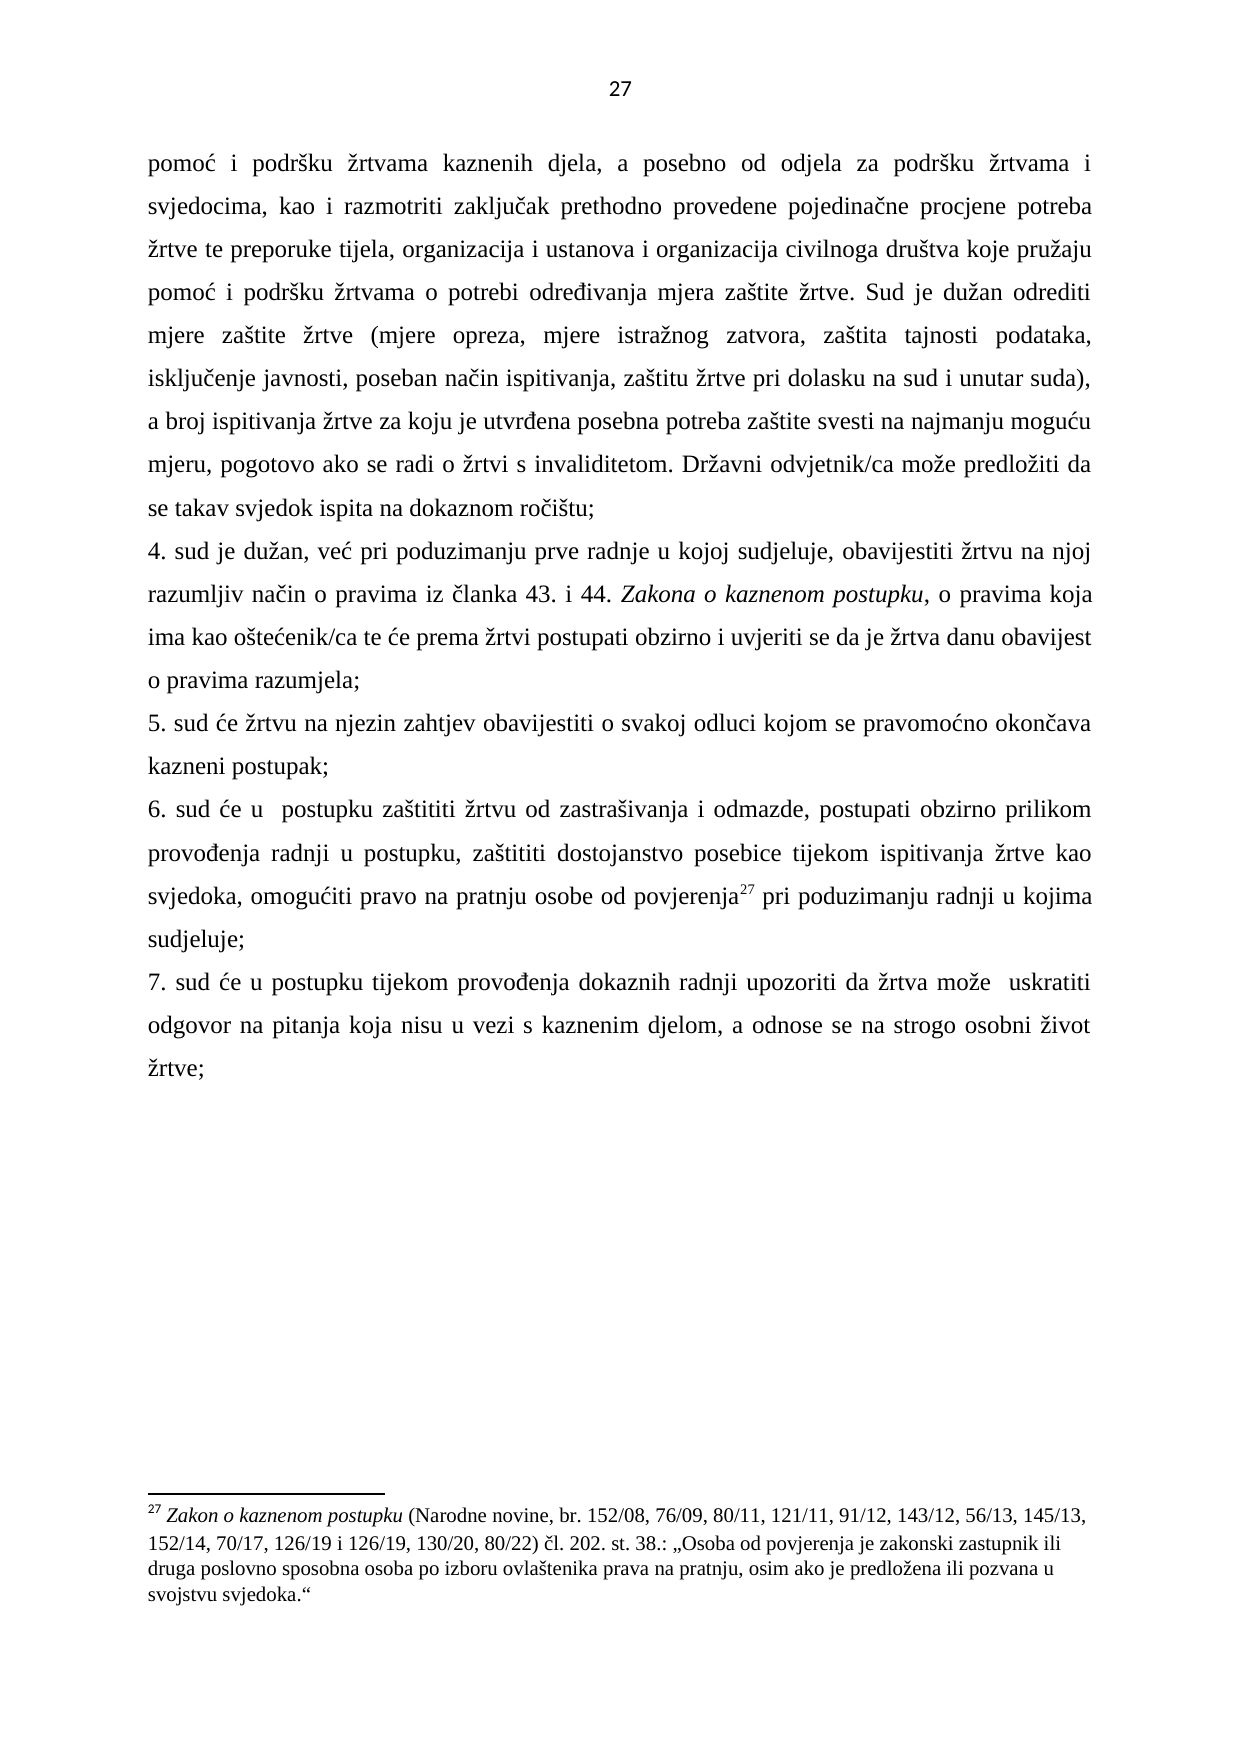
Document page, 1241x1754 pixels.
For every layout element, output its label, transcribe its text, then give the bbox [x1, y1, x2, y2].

text 4. sud je dužan, već pri poduzimanju prve radnje u kojoj sudjeluje, obavijestiti žrtvu na njoj razumljiv način o pravima iz članka 43. i 44. Zakona o kaznenom postupku, o pravima koja ima kao oštećenik/ca te će prema žrtvi postupati obzirno i uvjeriti se da je žrtva danu obavijest o pravima razumjela; [148, 536, 1093, 694]
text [148, 148, 1093, 521]
text 5. sud će žrtvu na njezin zahtjev obavijestiti o svakoj odluci kojom se pravomoćno okončava kazneni postupak; [148, 708, 1093, 780]
text 6. sud će u postupku zaštititi žrtvu od zastrašivanja i odmazde, postupati obzirno prilikom provođenja radnji u postupku, zaštititi dostojanstvo posebice tijekom ispitivanja žrtve kao svjedoka, omogućiti pravo na pratnju osobe od povjerenja pri poduzimanju radnji u kojima sudjeluje; [148, 794, 1093, 953]
text 7. sud će u postupku tijekom provođenja dokaznih radnji upozoriti da žrtva može uskratiti odgovor na pitanja koja nisu u vezi s kaznenim djelom, a odnose se na strogo osobni život žrtve; [148, 967, 1093, 1082]
